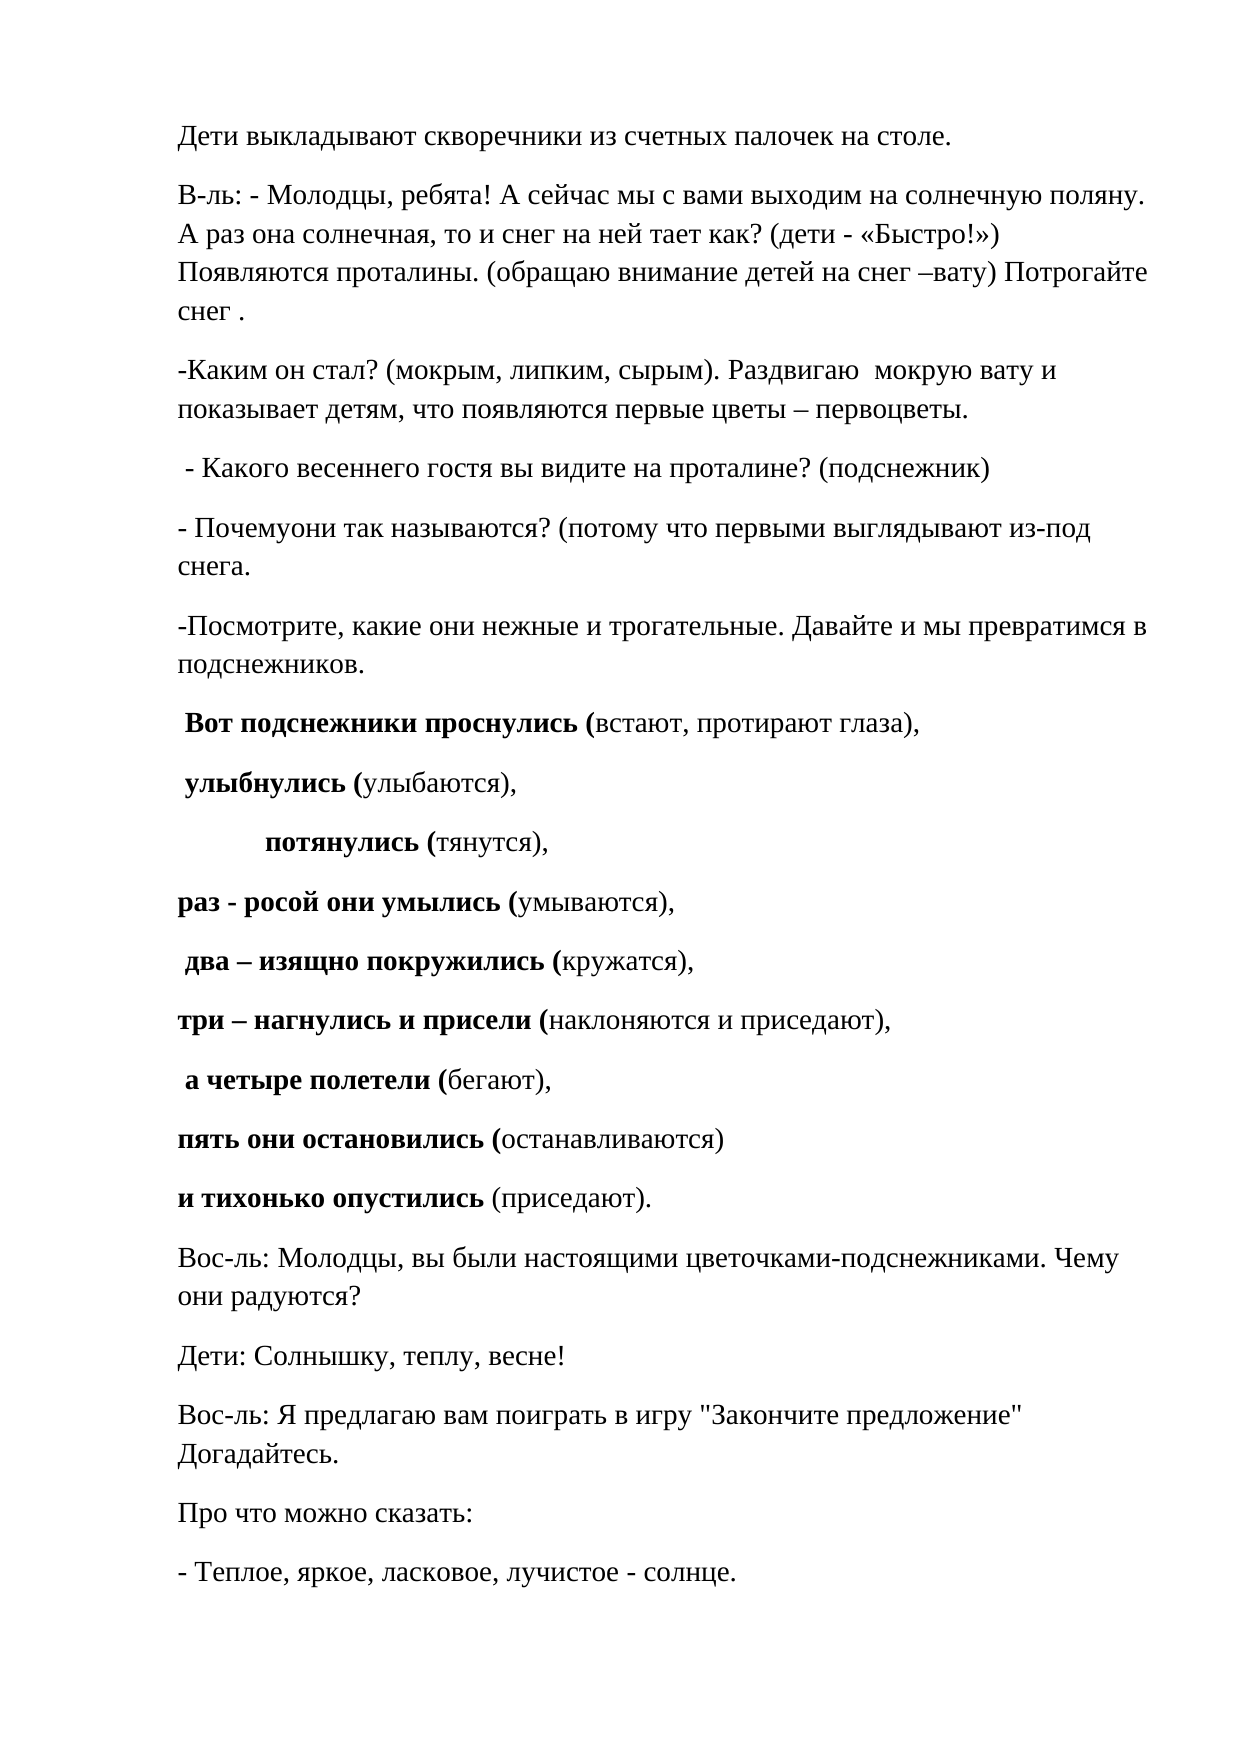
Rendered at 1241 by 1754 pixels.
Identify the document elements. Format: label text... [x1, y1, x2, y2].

text -Каким он стал? (мокрым, липким, сырым). Раздвигаю мокрую вату и показывает детям, что появляются первые цветы – первоцветы. [177, 352, 1152, 424]
text два – изящно покружились (кружатся), [177, 943, 1152, 977]
text - Теплое, яркое, ласковое, лучистое - солнце. [177, 1554, 1152, 1588]
text потянулись (тянутся), [177, 824, 1152, 858]
text -Посмотрите, какие они нежные и трогательные. Давайте и мы превратимся в подснежников. [177, 608, 1152, 680]
text - Какого весеннего гостя вы видите на проталине? (подснежник) [177, 450, 1152, 484]
text В-ль: - Молодцы, ребята! А сейчас мы с вами выходим на солнечную поляну. А раз она солнечная, то и снег на ней тает как? (дети - «Быстро!») Появляются проталины. (обращаю внимание детей на снег –вату) Потрогайте снег . [177, 177, 1152, 327]
text Вот подснежники проснулись (встают, протирают глаза), [177, 706, 1152, 739]
text раз - росой они умылись (умываются), [177, 884, 1152, 917]
text Про что можно сказать: [177, 1495, 1152, 1529]
text три – нагнулись и присели (наклоняются и приседают), [177, 1002, 1152, 1036]
text пять они остановились (останавливаются) [177, 1121, 1152, 1155]
text Вос-ль: Я предлагаю вам поиграть в игру "Закончите предложение" Догадайтесь. [177, 1397, 1152, 1469]
text Вос-ль: Молодцы, вы были настоящими цветочками-подснежниками. Чему они радуются? [177, 1240, 1152, 1312]
text улыбнулись (улыбаются), [177, 765, 1152, 798]
text а четыре полетели (бегают), [177, 1062, 1152, 1095]
text и тихонько опустились (приседают). [177, 1181, 1152, 1214]
text Дети выкладывают скворечники из счетных палочек на столе. [177, 118, 1152, 152]
text Дети: Солнышку, теплу, весне! [177, 1338, 1152, 1371]
text - Почемуони так называются? (потому что первыми выглядывают из-под снега. [177, 510, 1152, 582]
